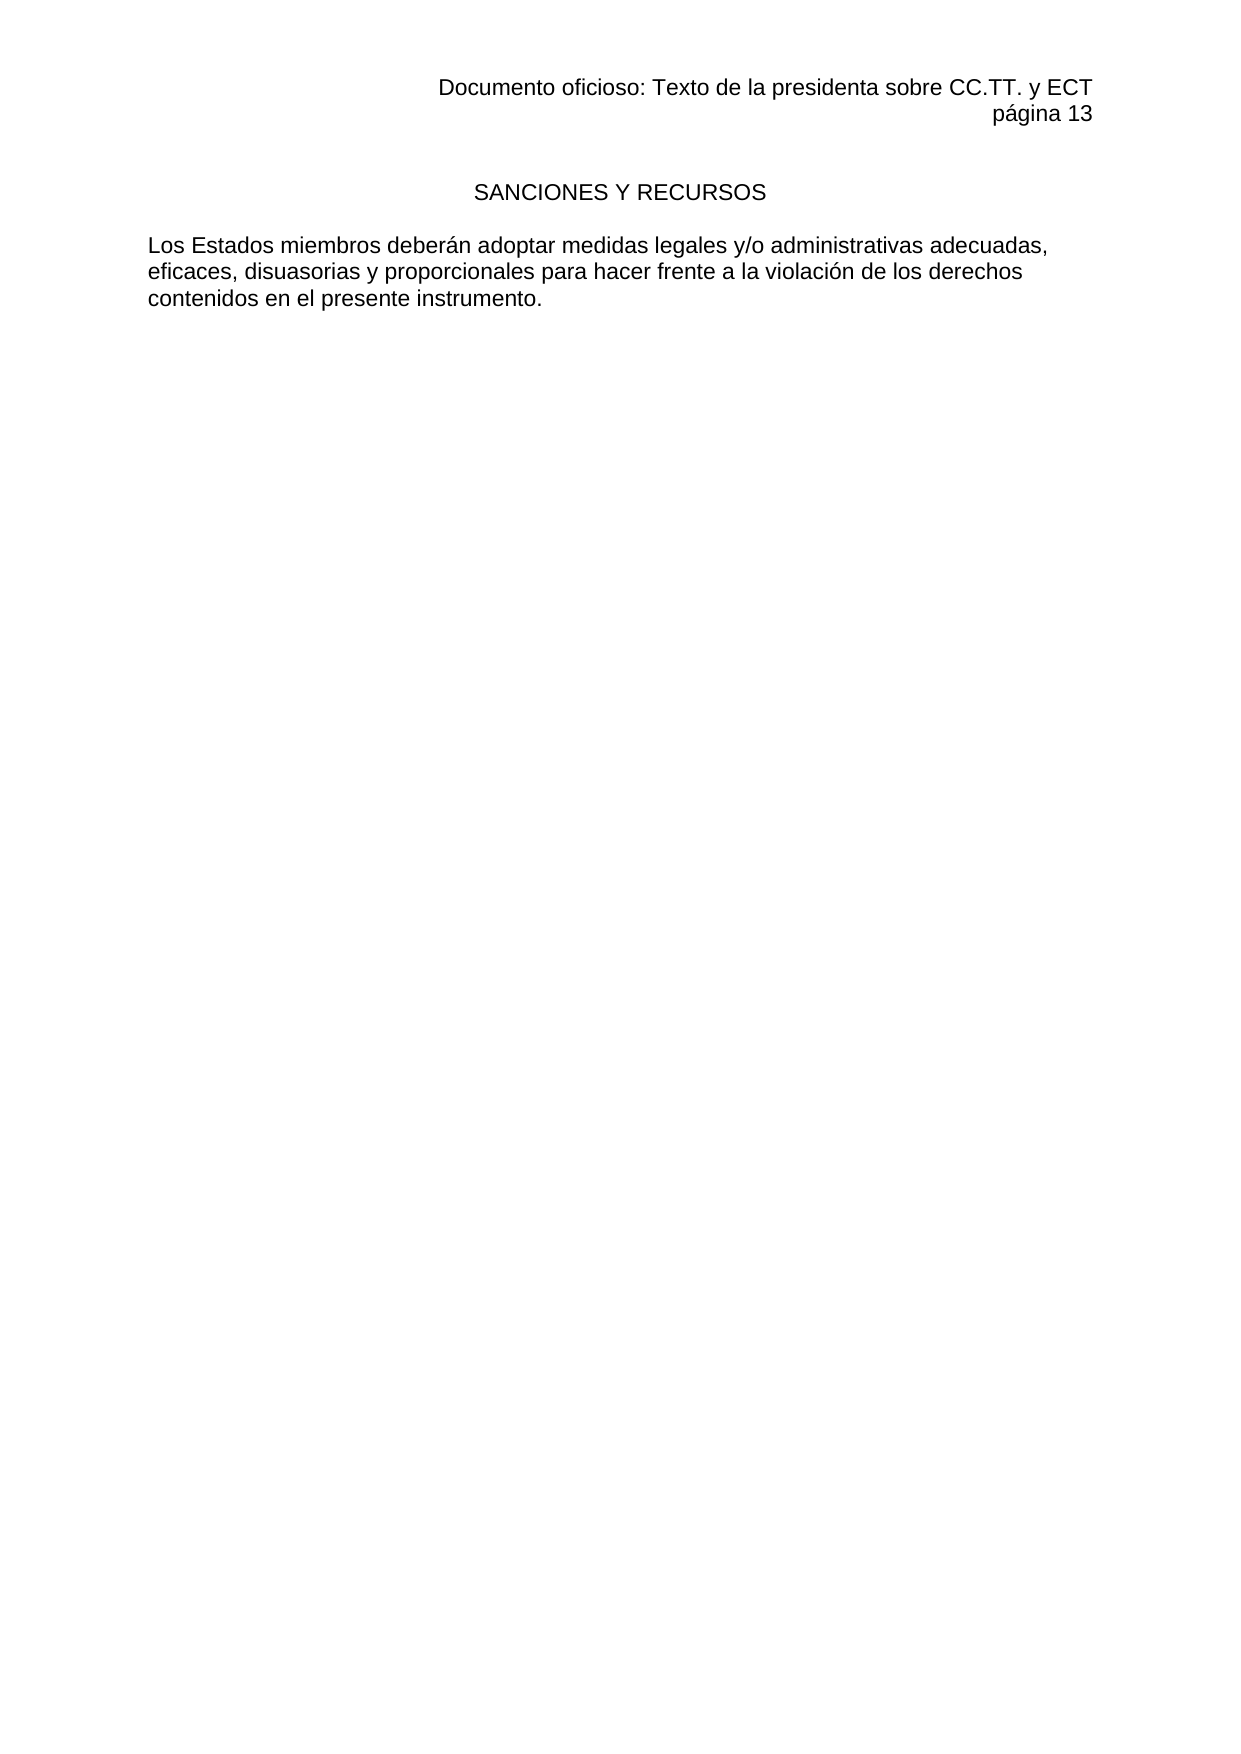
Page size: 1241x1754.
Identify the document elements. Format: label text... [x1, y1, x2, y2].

text SANCIONES Y RECURSOS [148, 179, 1093, 206]
text Los Estados miembros deberán adoptar medidas legales y/o administrativas adecuadas, eficaces, disuasorias y proporcionales para hacer frente a la violación de los derechos contenidos en el presente instrumento. [148, 232, 1093, 311]
